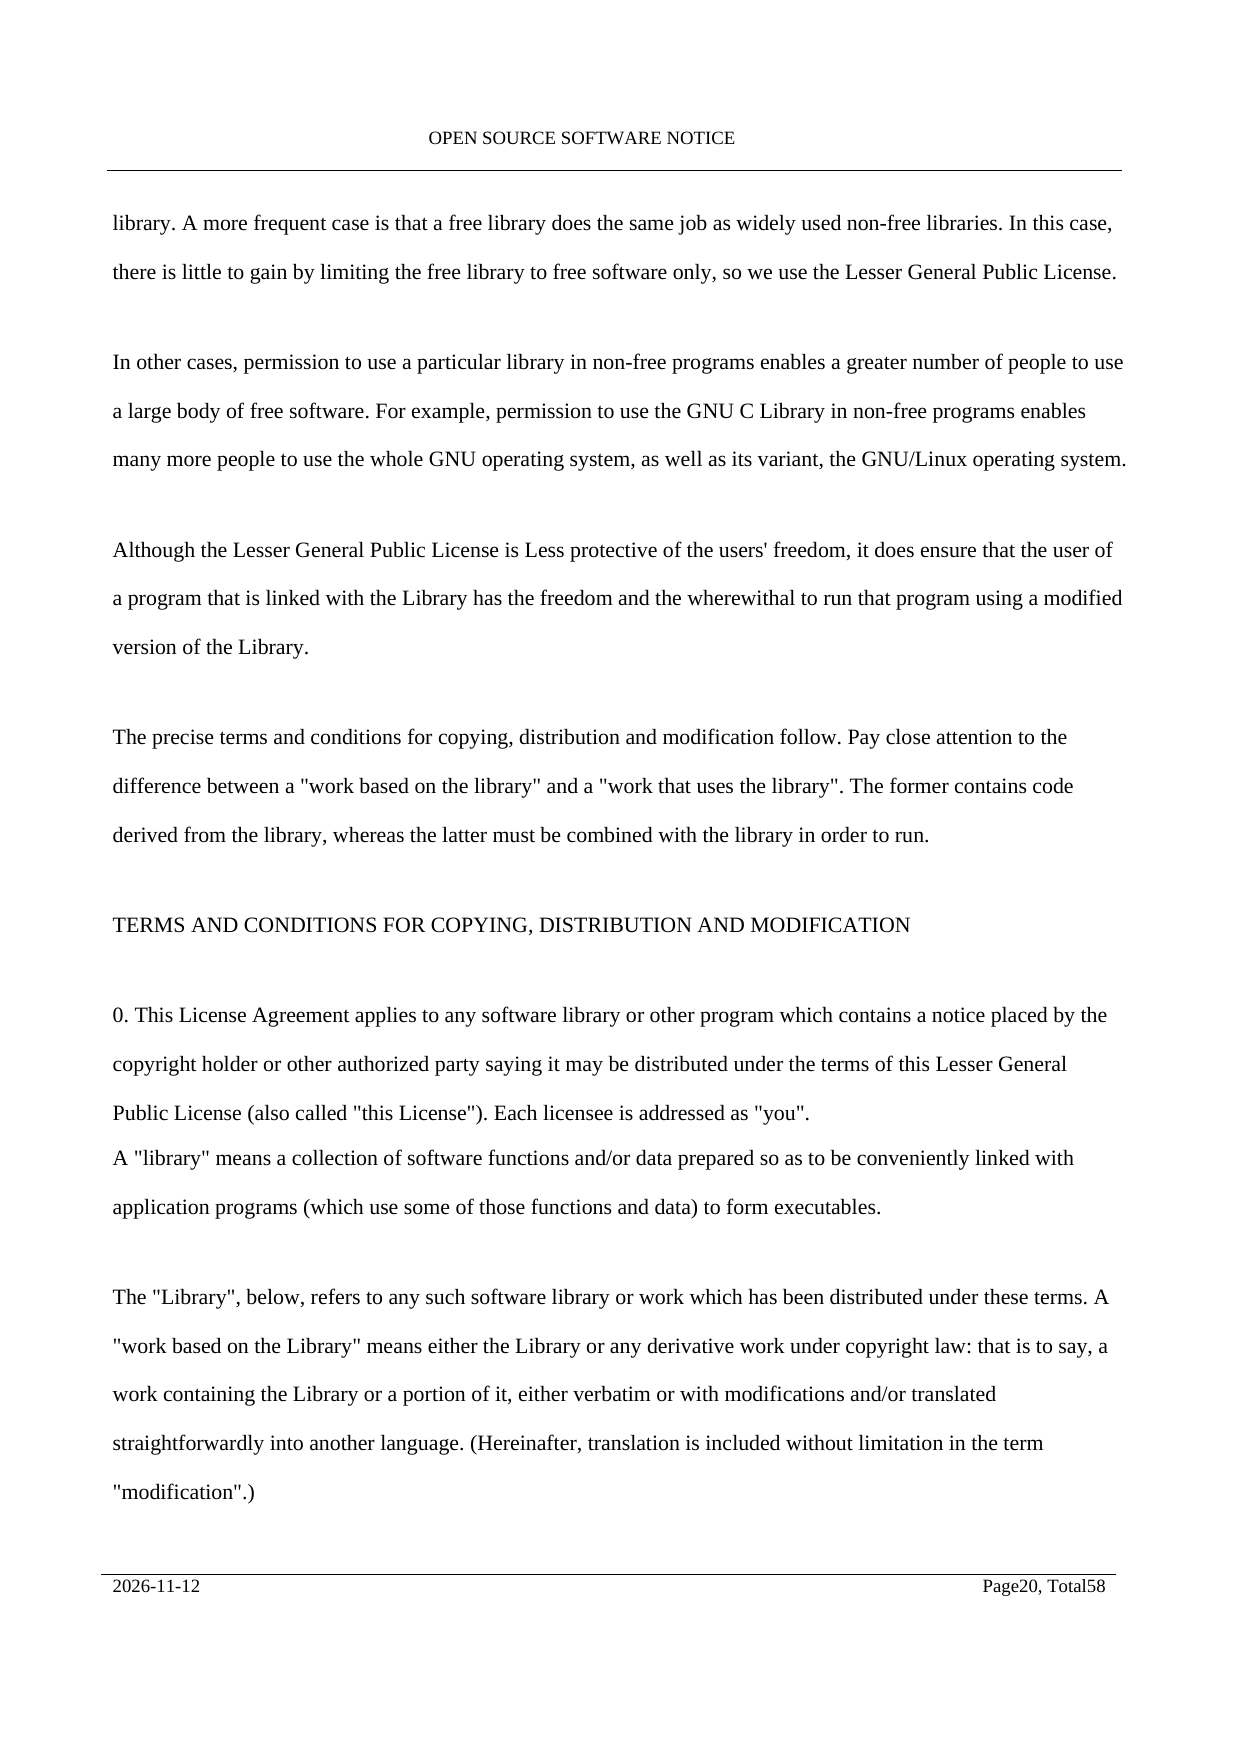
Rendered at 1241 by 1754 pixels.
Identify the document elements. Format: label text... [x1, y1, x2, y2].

text Although the Lesser General Public License is Less protective of the users' freedom, it does ensure that the user of a program that is linked with the Library has the freedom and the wherewithal to run that program using a modified version of the Library. [112, 533, 1128, 663]
text TERMS AND CONDITIONS FOR COPYING, DISTRIBUTION AND MODIFICATION [112, 908, 1128, 941]
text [112, 206, 1128, 288]
text 0. This License Agreement applies to any software library or other program which contains a notice placed by the copyright holder or other authorized party saying it may be distributed under the terms of this Lesser General Public License (also called "this License"). Each licensee is addressed as "you". [112, 999, 1128, 1129]
text The precise terms and conditions for copying, distribution and modification follow. Pay close attention to the difference between a "work based on the library" and a "work that uses the library". The former contains code derived from the library, whereas the latter must be combined with the library in order to run. [112, 721, 1128, 851]
text A "library" means a collection of software functions and/or data prepared so as to be conveniently linked with application programs (which use some of those functions and data) to form executables. [112, 1141, 1128, 1222]
text In other cases, permission to use a particular library in non-free programs enables a greater number of people to use a large body of free software. For example, permission to use the GNU C Library in non-free programs enables many more people to use the whole GNU operating system, as well as its variant, the GNU/Linux operating system. [112, 345, 1128, 475]
text The "Library", below, refers to any such software library or work which has been distributed under these terms. A "work based on the Library" means either the Library or any derivative work under copyright law: that is to say, a work containing the Library or a portion of it, either verbatim or with modifications and/or translated straightforwardly into another language. (Hereinafter, translation is included without limitation in the term "modification".) [112, 1280, 1128, 1508]
